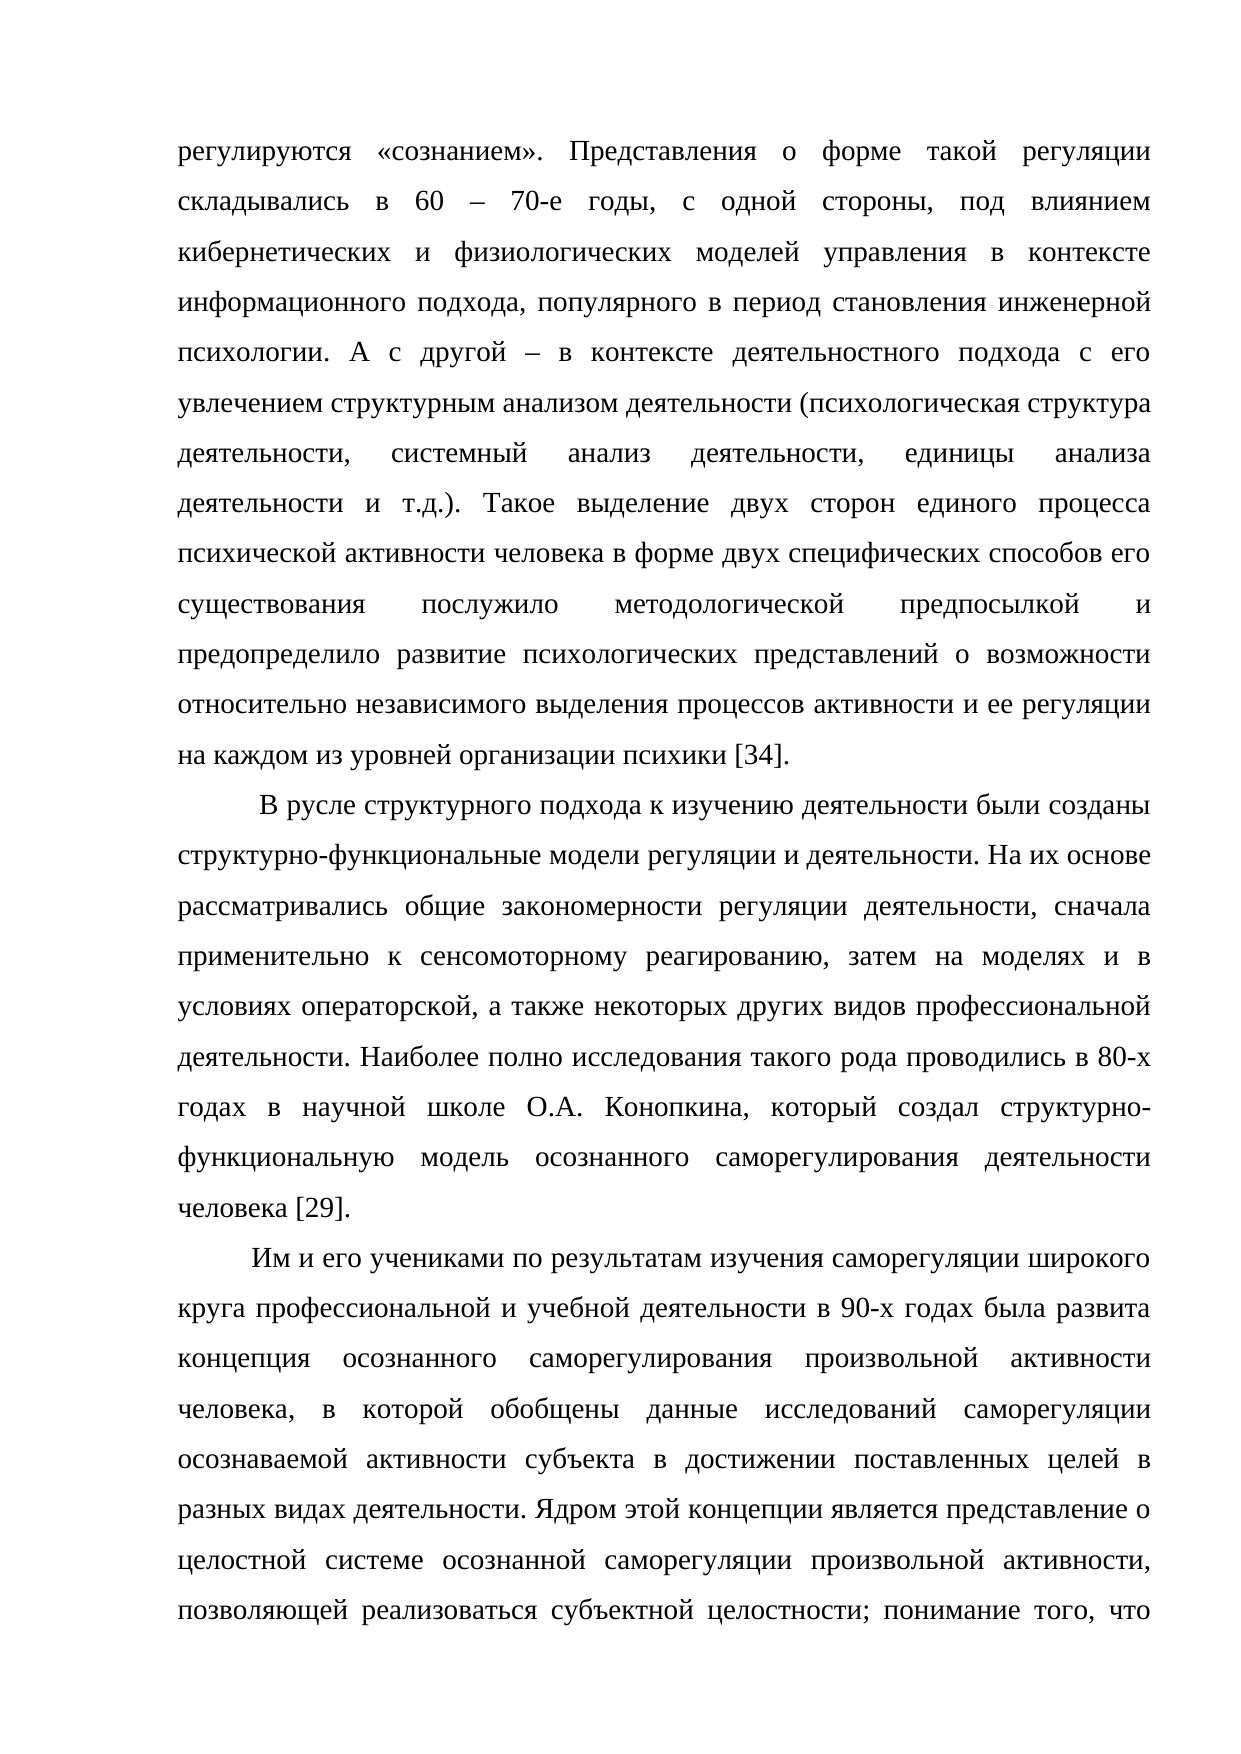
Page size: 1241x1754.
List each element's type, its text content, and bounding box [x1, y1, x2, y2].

text В русле структурного подхода к изучению деятельности были созданы структурно-функциональные модели регуляции и деятельности. На их основе рассматривались общие закономерности регуляции деятельности, сначала применительно к сенсомоторному реагированию, затем на моделях и в условиях операторской, а также некоторых других видов профессиональной деятельности. Наиболее полно исследования такого рода проводились в 80-х годах в научной школе О.А. Конопкина, который создал структурно-функциональную модель осознанного саморегулирования деятельности человека [29]. [177, 787, 1152, 1223]
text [177, 133, 1152, 770]
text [177, 1240, 1152, 1626]
